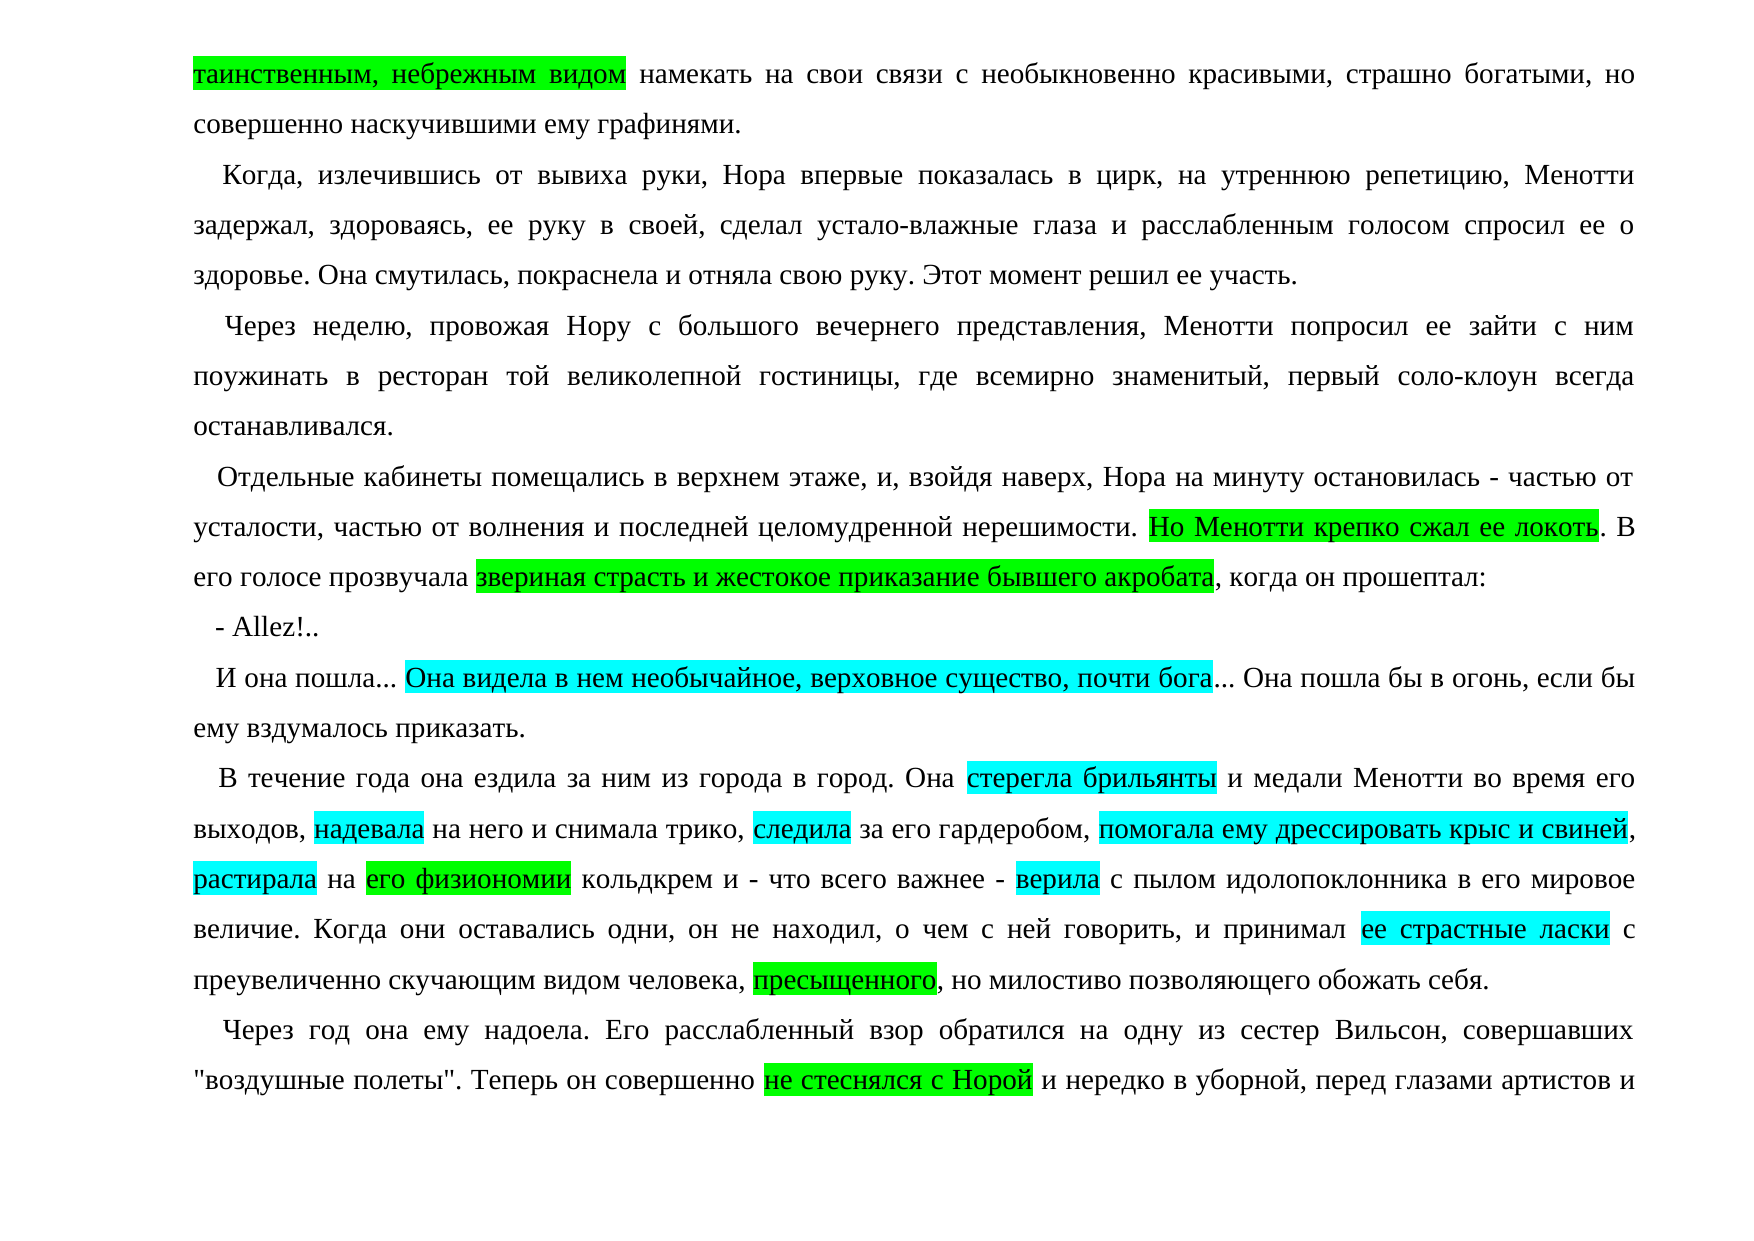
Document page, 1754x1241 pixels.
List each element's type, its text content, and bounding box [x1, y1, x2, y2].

text Когда, излечившись от вывиха руки, Нора впервые показалась в цирк, на утреннюю репетицию, Менотти задержал, здороваясь, ее руку в своей, сделал устало-влажные глаза и расслабленным голосом спросил ее о здоровье. Она смутилась, покраснела и отняла свою руку. Этот момент решил ее участь. [193, 157, 1636, 291]
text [193, 56, 1636, 140]
text И она пошла... Она видела в нем необычайное, верховное существо, почти бога... Она пошла бы в огонь, если бы ему вздумалось приказать. [193, 660, 1636, 744]
text Через неделю, провожая Нору с большого вечернего представления, Менотти попросил ее зайти с ним поужинать в ресторан той великолепной гостиницы, где всемирно знаменитый, первый соло-клоун всегда останавливался. [193, 308, 1636, 442]
text В течение года она ездила за ним из города в город. Она стерегла брильянты и медали Менотти во время его выходов, надевала на него и снимала трико, следила за его гардеробом, помогала ему дрессировать крыс и свиней, растирала на его физиономии кольдкрем и - что всего важнее - верила с пылом идолопоклонника в его мировое величие. Когда они оставались одни, он не находил, о чем с ней говорить, и принимал ее страстные ласки с преувеличенно скучающим видом человека, пресыщенного, но милостиво позволяющего обожать себя. [193, 761, 1636, 995]
text - Allez!.. [193, 609, 1636, 643]
text Отдельные кабинеты помещались в верхнем этаже, и, взойдя наверх, Нора на минуту остановилась - частью от усталости, частью от волнения и последней целомудренной нерешимости. Но Менотти крепко сжал ее локоть. В его голосе прозвучала звериная страсть и жестокое приказание бывшего акробата, когда он прошептал: [193, 459, 1636, 593]
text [193, 1012, 1636, 1096]
